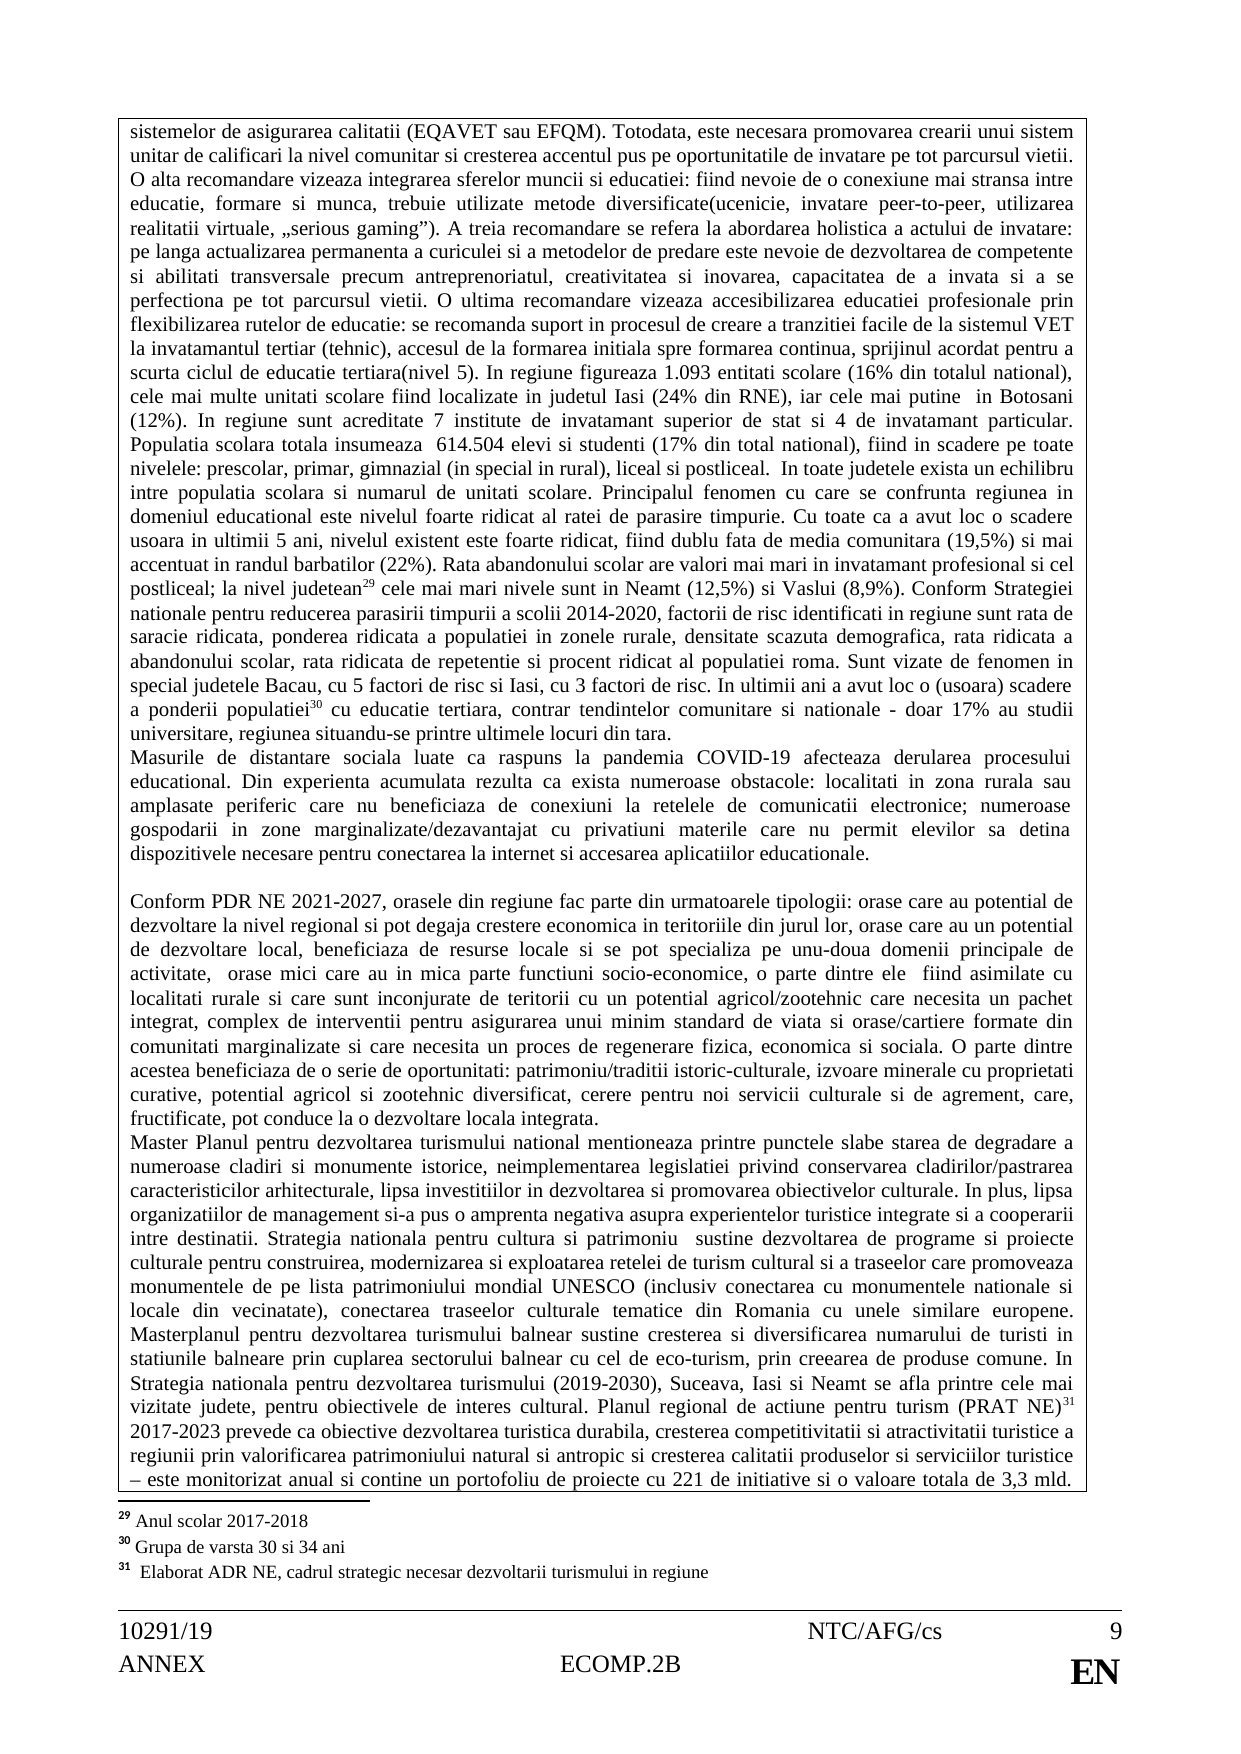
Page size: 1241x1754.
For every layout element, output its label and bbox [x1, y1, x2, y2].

table_header [119, 119, 1086, 1491]
